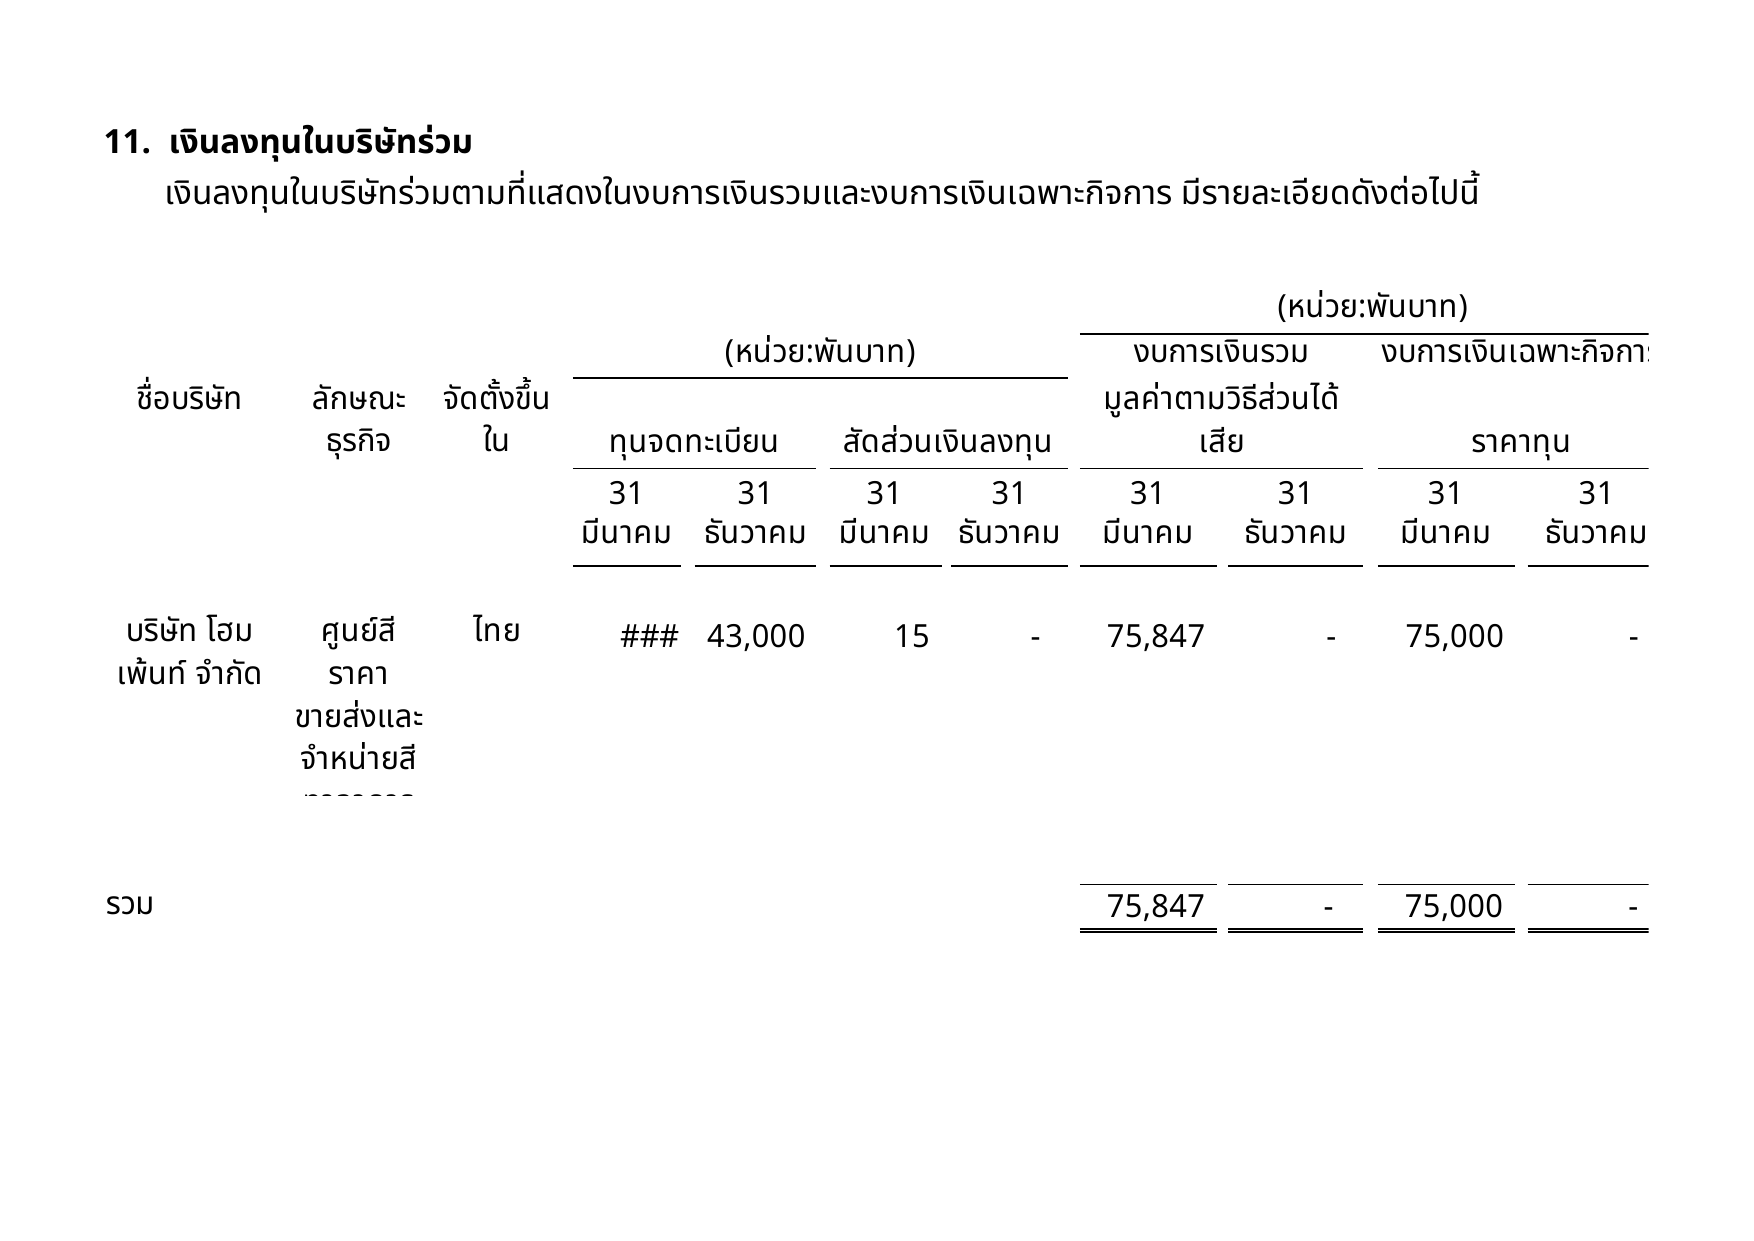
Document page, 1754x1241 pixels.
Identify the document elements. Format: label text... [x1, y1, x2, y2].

text 11. เงินลงทุนในบริษัทร่วม [59, 118, 1606, 169]
text เงินลงทุนในบริษัทร่วมตามที่แสดงในงบการเงินรวมและงบการเงินเฉพาะกิจการ มีรายละเอียดดังต่อไปนี้ [103, 169, 1606, 219]
